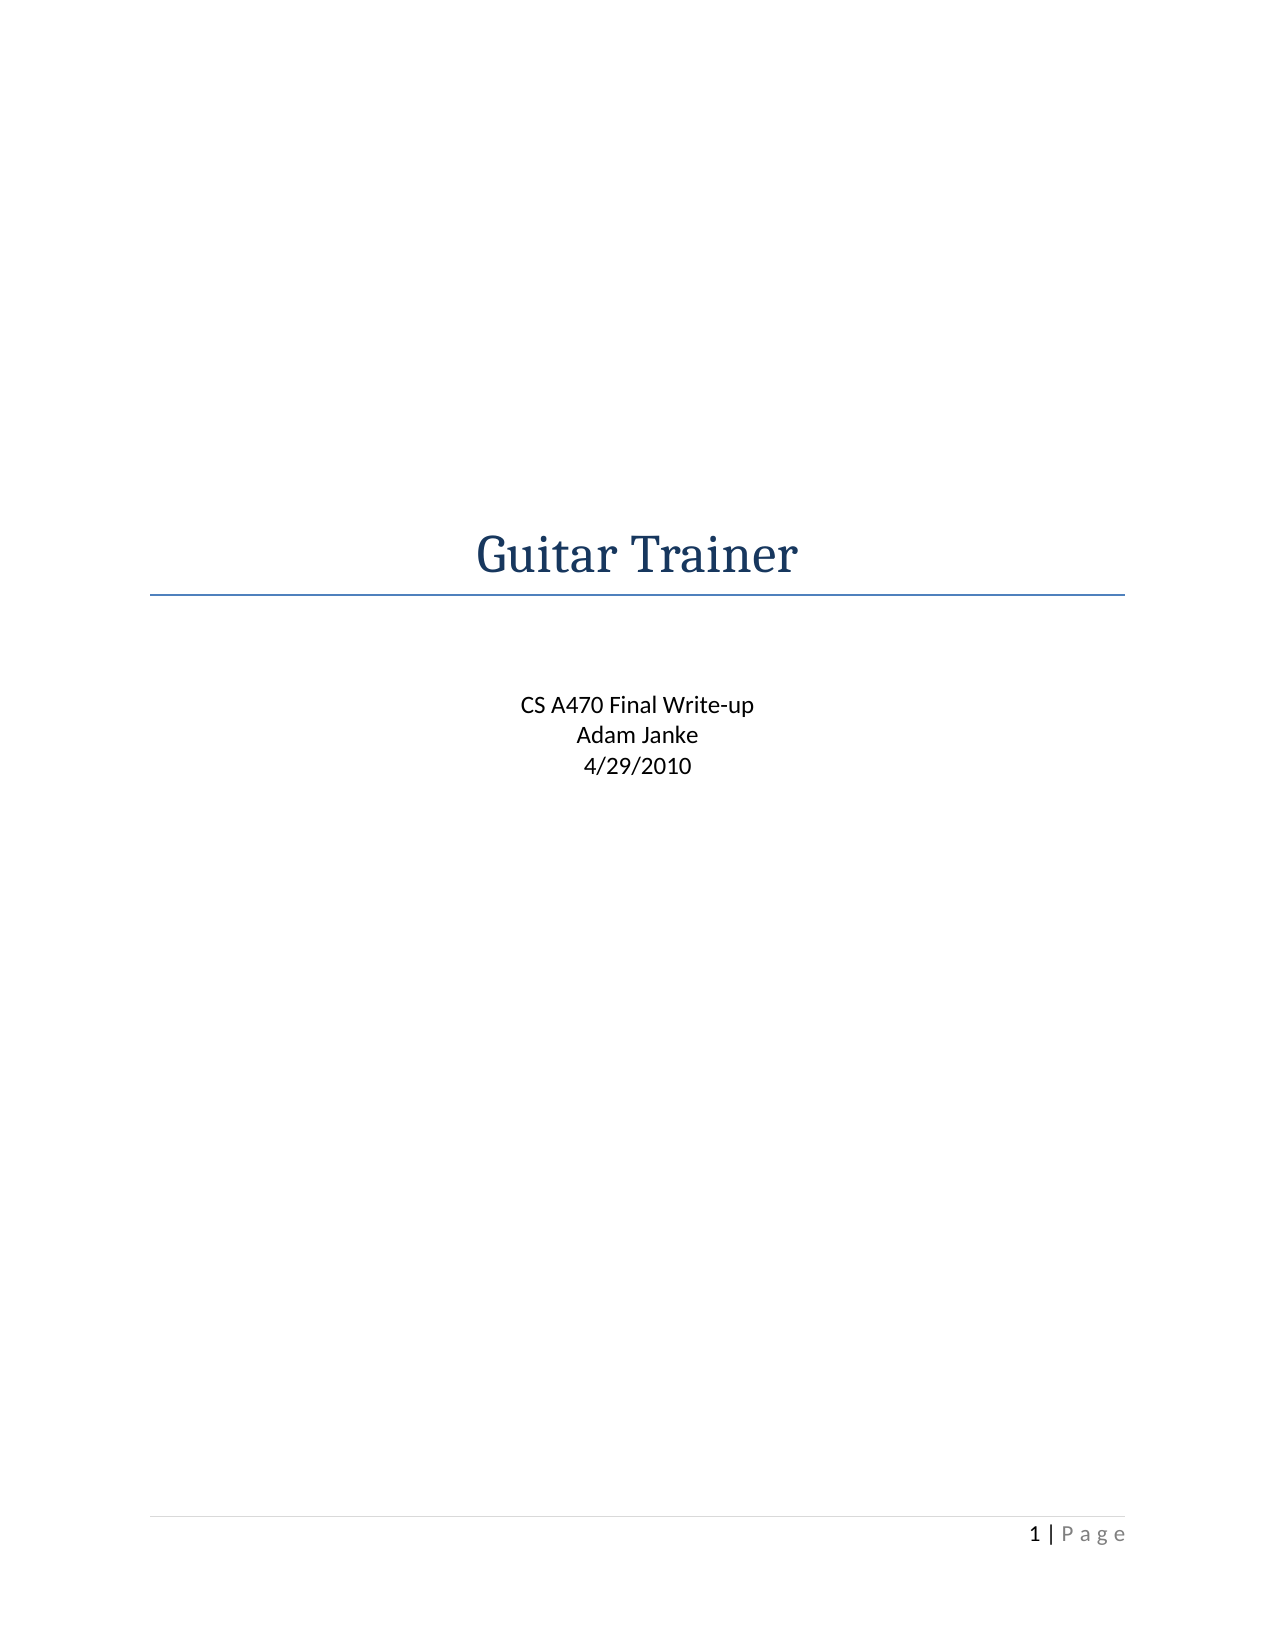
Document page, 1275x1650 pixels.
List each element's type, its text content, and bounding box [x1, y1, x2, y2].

text 4/29/2010 [150, 750, 1125, 780]
text Adam Janke [150, 719, 1125, 750]
text CS A470 Final Write-up [150, 689, 1125, 719]
title Guitar Trainer [150, 524, 1125, 594]
